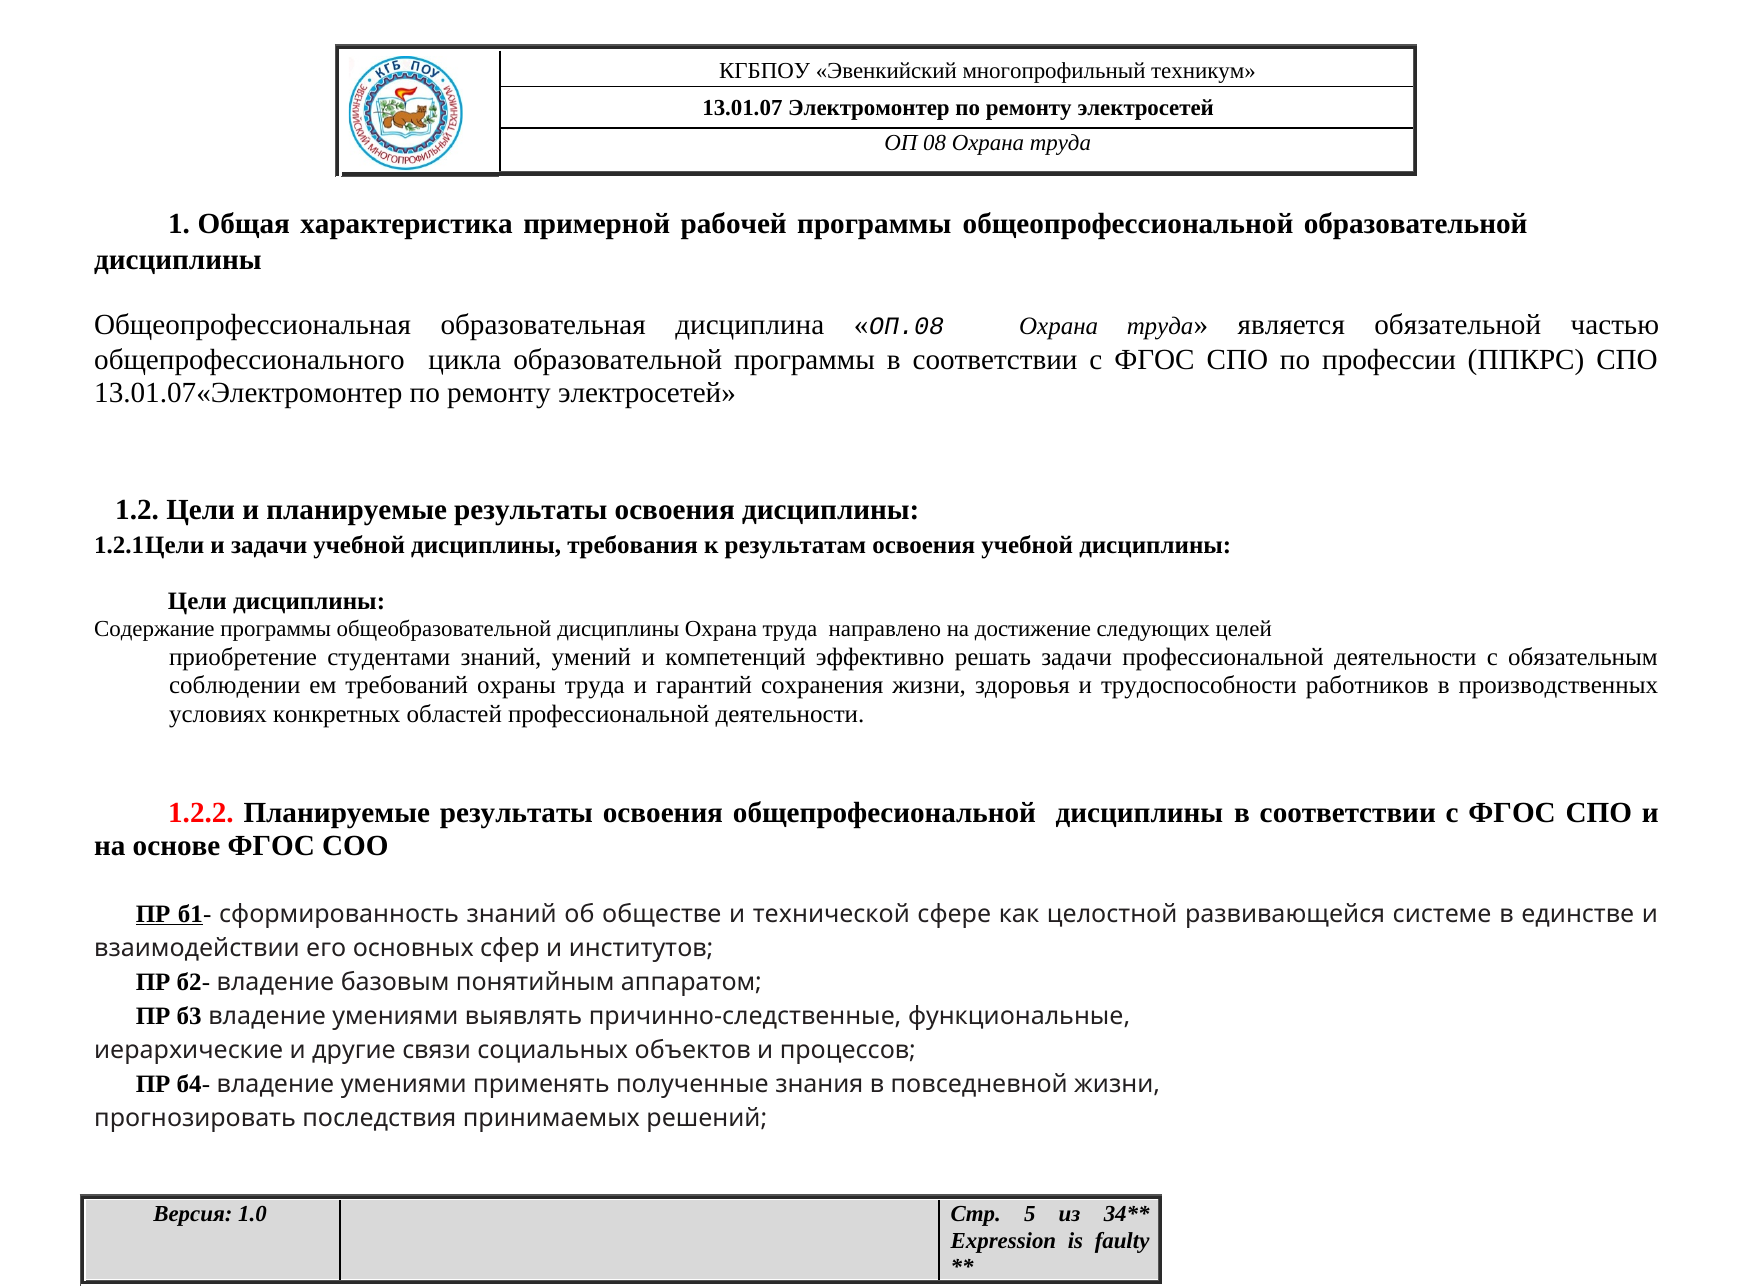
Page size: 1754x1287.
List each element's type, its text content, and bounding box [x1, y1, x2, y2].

text 1.2.2. Планируемые результаты освоения общепрофесиональной дисциплины в соответствии с ФГОС СПО и на основе ФГОС СОО [94, 795, 1659, 862]
subtitle Общая характеристика примерной рабочей программы общеопрофессиональной образовательной дисциплины [94, 206, 1527, 276]
text ПР б4- владение умениями применять полученные знания в повседневной жизни, прогнозировать последствия принимаемых решений; [94, 1066, 1659, 1134]
picture [348, 56, 463, 171]
text приобретение студентами знаний, умений и компетенций эффективно решать задачи профессиональной деятельности с обязательным соблюдении ем требований охраны труда и гарантий сохранения жизни, здоровья и трудоспособности работников в производственных условиях конкретных областей профессиональной деятельности. [169, 642, 1659, 728]
text ПР б1- сформированность знаний об обществе и технической сфере как целостной развивающейся системе в единстве и взаимодействии его основных сфер и институтов; [94, 896, 1659, 964]
text 1.2. Цели и планируемые результаты освоения дисциплины: [115, 492, 1659, 526]
text Содержание программы общеобразовательной дисциплины Охрана труда направлено на достижение следующих целей [94, 615, 1659, 642]
list Цели и задачи учебной дисциплины, требования к результатам освоения учебной дисциплины: [94, 531, 1659, 559]
text Цели дисциплины: [94, 586, 1659, 615]
text ПР б2- владение базовым понятийным аппаратом; [94, 964, 1659, 998]
text Общеопрофессиональная образовательная дисциплина «ОП.08 Охрана труда» является обязательной частью общепрофессионального цикла образовательной программы в соответствии с ФГОС СПО по профессии (ППКРС) СПО 13.01.07«Электромонтер по ремонту электросетей» [94, 307, 1659, 409]
text ПР б3 владение умениями выявлять причинно-следственные, функциональные, иерархические и другие связи социальных объектов и процессов; [94, 998, 1659, 1066]
